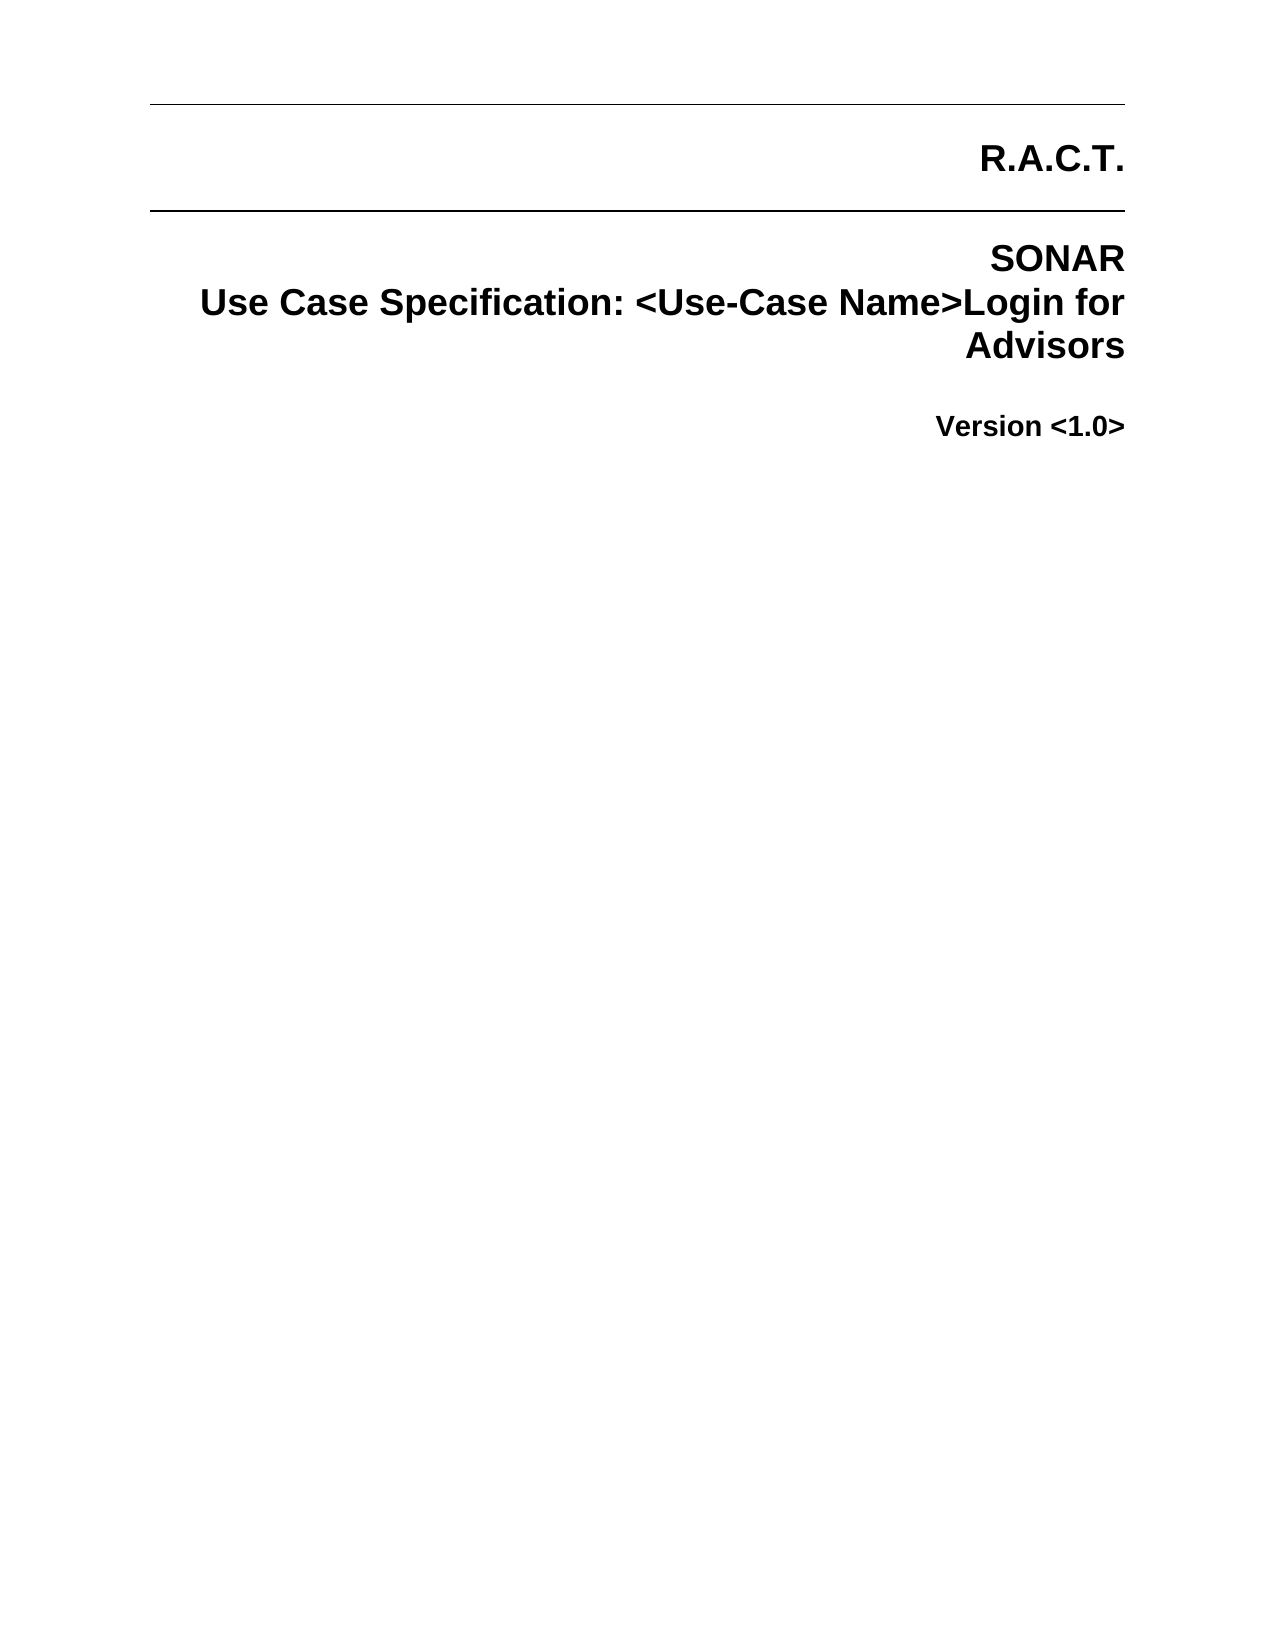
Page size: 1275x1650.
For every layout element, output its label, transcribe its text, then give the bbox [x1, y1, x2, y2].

title Login for Advisors [150, 280, 1125, 366]
title Version <1.0> [150, 409, 1125, 443]
title SONAR [150, 237, 1125, 280]
